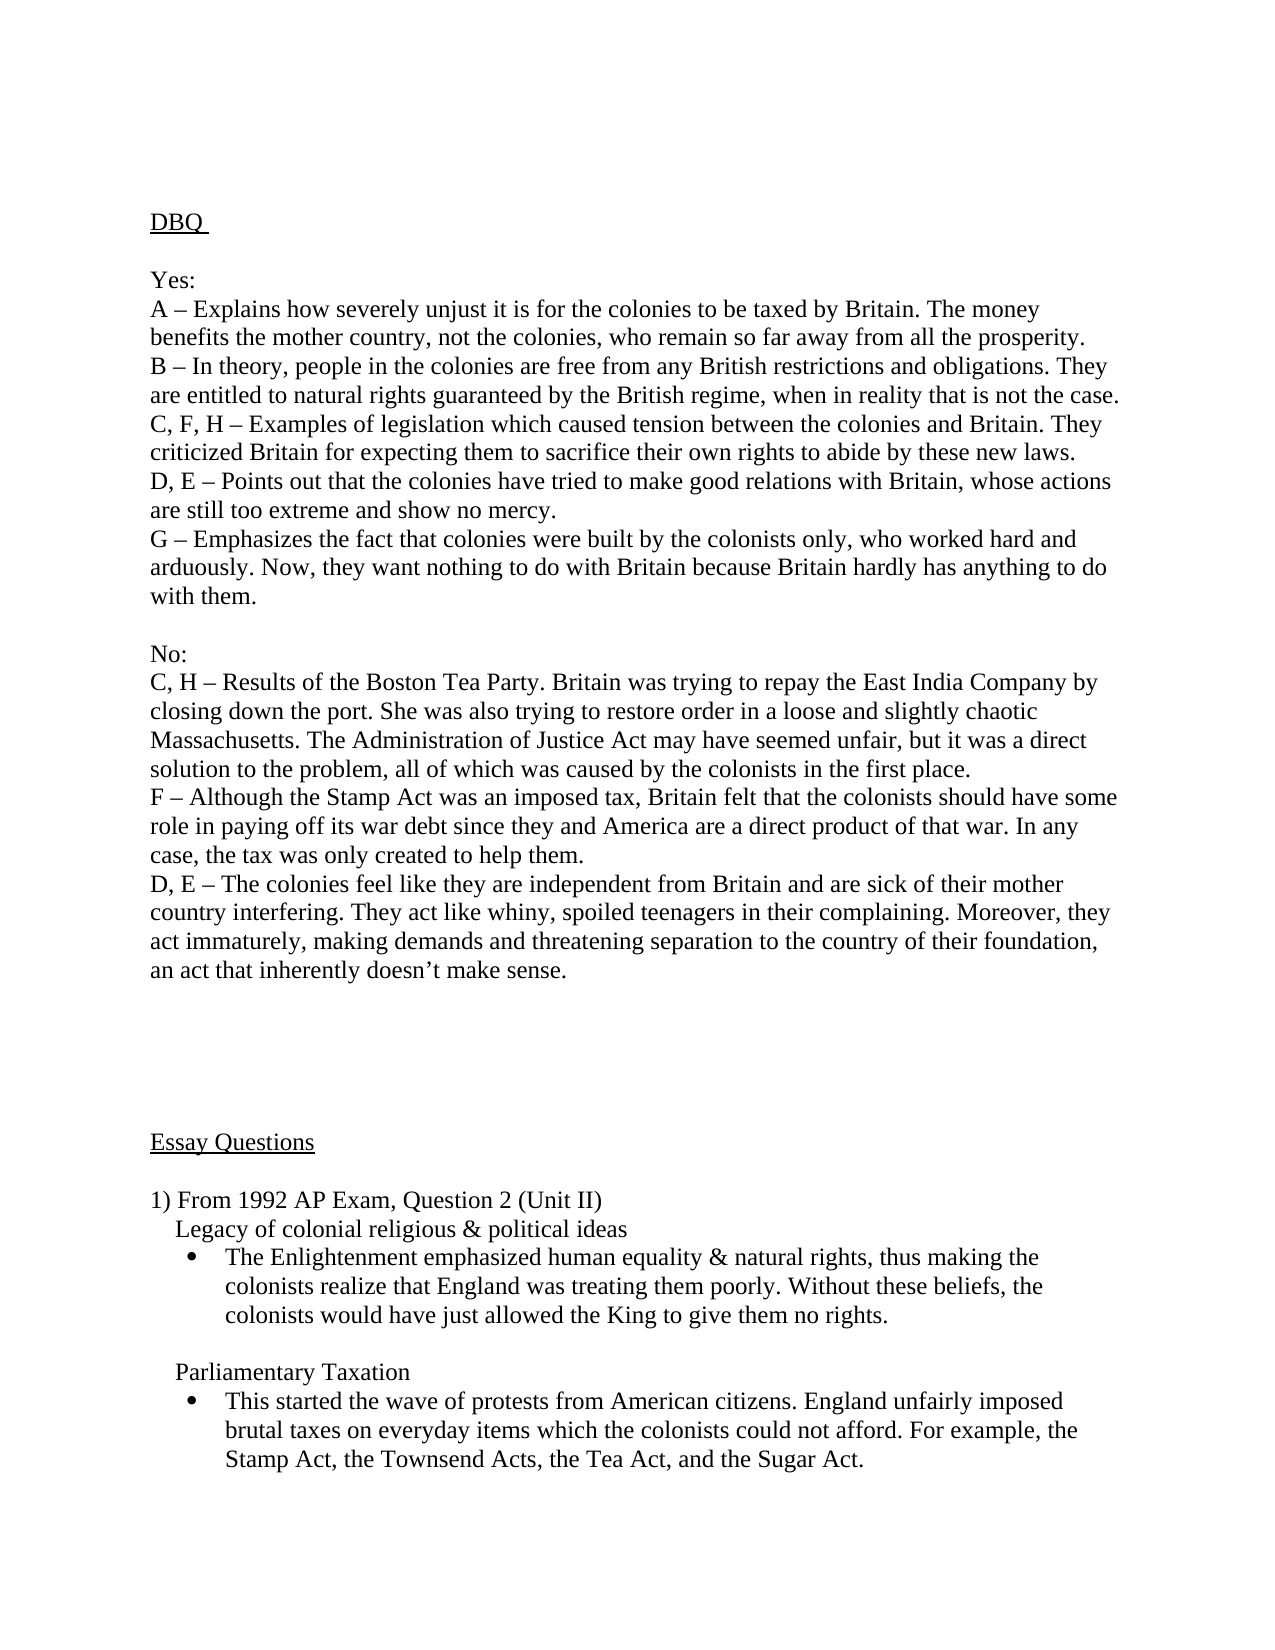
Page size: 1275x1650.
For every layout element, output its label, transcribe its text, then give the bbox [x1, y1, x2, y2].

text D, E – The colonies feel like they are independent from Britain and are sick of their mother country interfering. They act like whiny, spoiled teenagers in their complaining. Moreover, they act immaturely, making demands and threatening separation to the country of their foundation, an act that inherently doesn’t make sense. [150, 869, 1125, 984]
list The Enlightenment emphasized human equality & natural rights, thus making the colonists realize that England was treating them poorly. Without these beliefs, the colonists would have just allowed the King to give them no rights. [187, 1242, 1125, 1329]
text B – In theory, people in the colonies are free from any British restrictions and obligations. They are entitled to natural rights guaranteed by the British regime, when in reality that is not the case. [150, 351, 1125, 409]
text No: [150, 639, 1125, 667]
list This started the wave of protests from American citizens. England unfairly imposed brutal taxes on everyday items which the colonists could not afford. For example, the Stamp Act, the Townsend Acts, the Tea Act, and the Sugar Act. [187, 1386, 1125, 1472]
text A – Explains how severely unjust it is for the colonies to be taxed by Britain. The money benefits the mother country, not the colonies, who remain so far away from all the prosperity. [150, 294, 1125, 351]
text Parliamentary Taxation [150, 1357, 1125, 1386]
text Essay Questions [150, 1127, 1125, 1156]
text 1) From 1992 AP Exam, Question 2 (Unit II) [150, 1185, 1125, 1214]
text Legacy of colonial religious & political ideas [150, 1214, 1125, 1242]
text D, E – Points out that the colonies have tried to make good relations with Britain, whose actions are still too extreme and show no mercy. [150, 466, 1125, 524]
text C, F, H – Examples of legislation which caused tension between the colonies and Britain. They criticized Britain for expecting them to sacrifice their own rights to abide by these new laws. [150, 409, 1125, 466]
text C, H – Results of the Boston Tea Party. Britain was trying to repay the East India Company by closing down the port. She was also trying to restore order in a loose and slightly chaotic Massachusetts. The Administration of Justice Act may have seemed unfair, but it was a direct solution to the problem, all of which was caused by the colonists in the first place. [150, 667, 1125, 782]
text F – Although the Stamp Act was an imposed tax, Britain felt that the colonists should have some role in paying off its war debt since they and America are a direct product of that war. In any case, the tax was only created to help them. [150, 782, 1125, 869]
text DBQ [150, 207, 1125, 236]
text G – Emphasizes the fact that colonies were built by the colonists only, who worked hard and arduously. Now, they want nothing to do with Britain because Britain hardly has anything to do with them. [150, 524, 1125, 610]
text Yes: [150, 265, 1125, 294]
